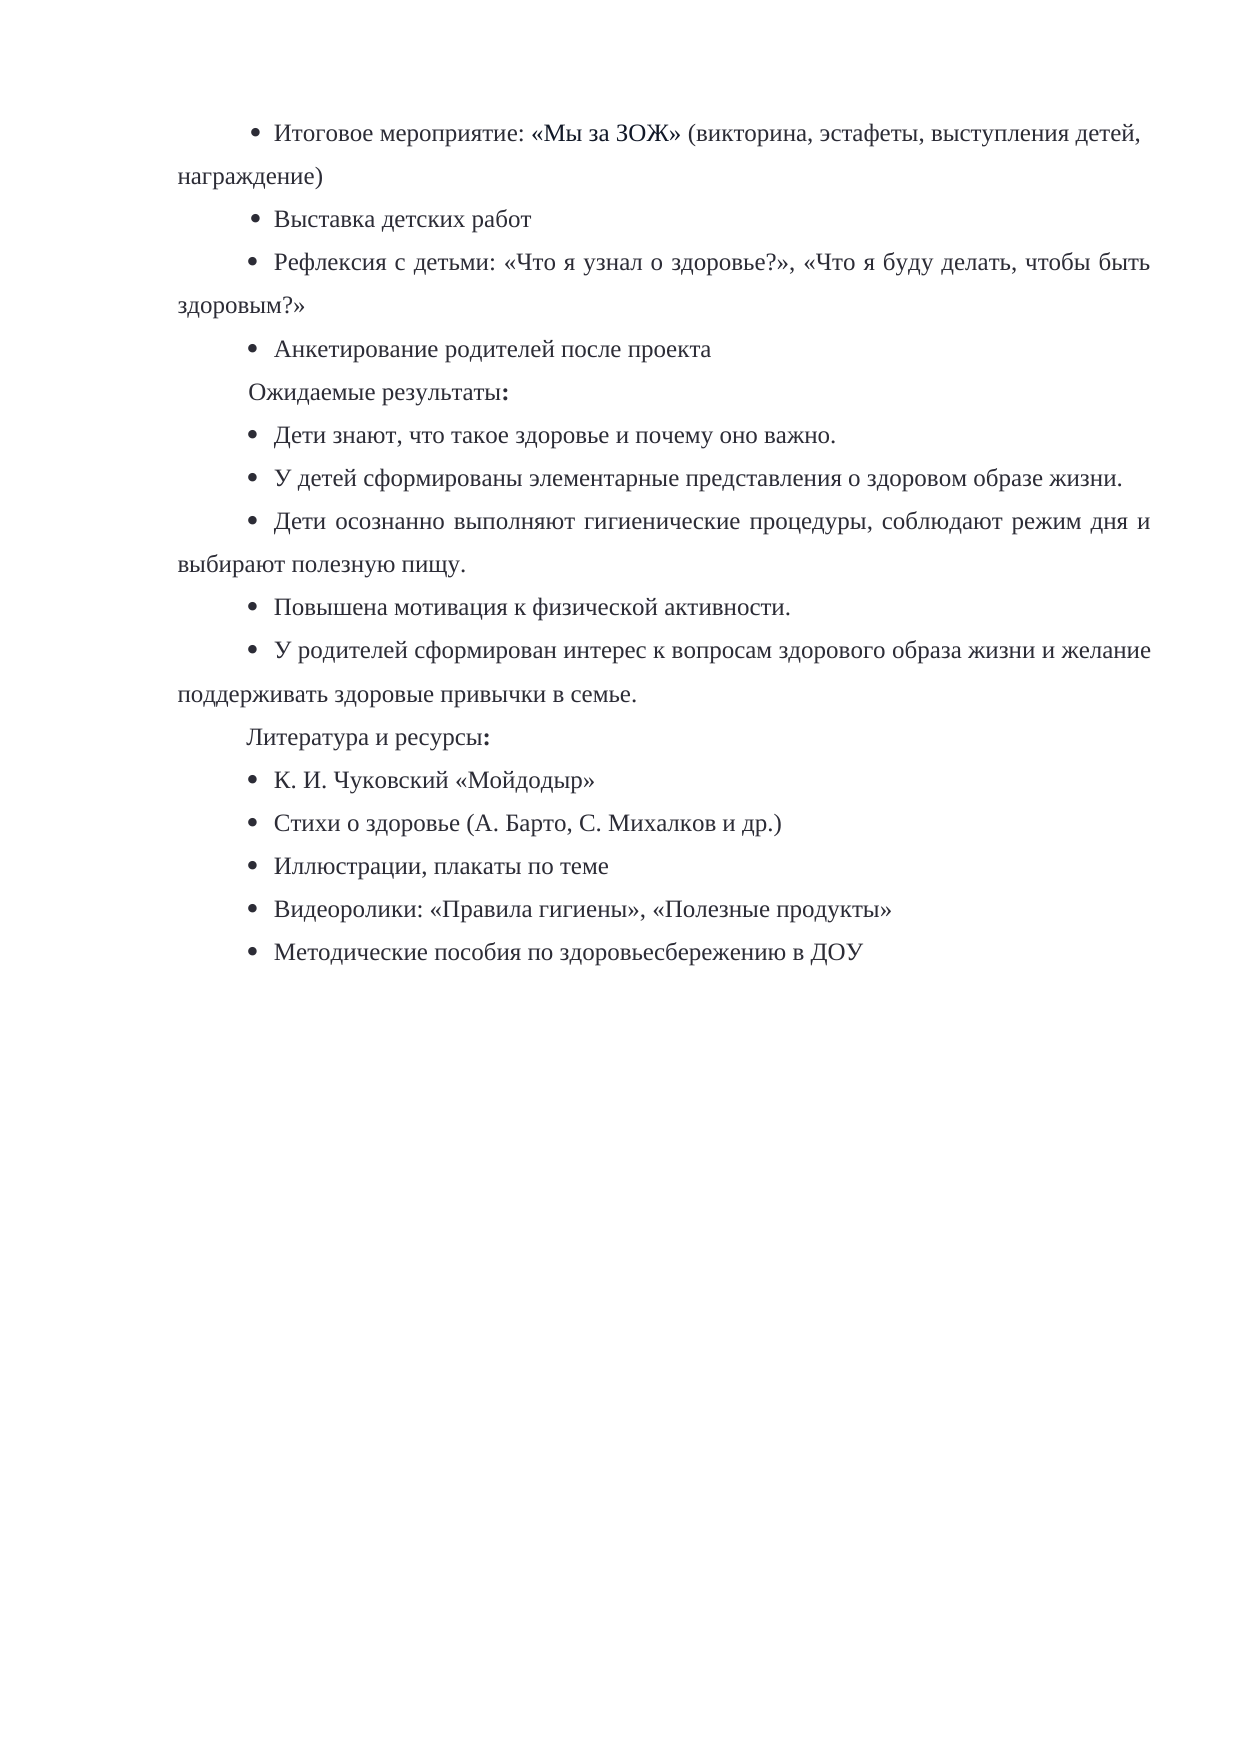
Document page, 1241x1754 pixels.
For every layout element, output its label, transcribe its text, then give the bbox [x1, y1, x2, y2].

list У родителей сформирован интерес к вопросам здорового образа жизни и желание поддерживать здоровые привычки в семье. [177, 636, 1152, 707]
list Дети осознанно выполняют гигиенические процедуры, соблюдают режим дня и выбирают полезную пищу. [177, 506, 1152, 578]
list Рефлексия с детьми: «Что я узнал о здоровье?», «Что я буду делать, чтобы быть здоровым?» [177, 247, 1152, 319]
list Методические пособия по здоровьесбережению в ДОУ [177, 937, 1152, 966]
list Повышена мотивация к физической активности. [177, 592, 1152, 621]
list Иллюстрации, плакаты по теме [177, 851, 1152, 880]
list Стихи о здоровье (А. Барто, С. Михалков и др.) [177, 808, 1152, 837]
text Литература и ресурсы: [177, 722, 1152, 751]
list Видеоролики: «Правила гигиены», «Полезные продукты» [177, 894, 1152, 923]
list Анкетирование родителей после проекта [177, 334, 1152, 362]
list Итоговое мероприятие: «Мы за ЗОЖ» (викторина, эстафеты, выступления детей, награждение) [177, 118, 1152, 190]
list Дети знают, что такое здоровье и почему оно важно. [177, 420, 1152, 449]
text Ожидаемые результаты: [177, 377, 1152, 406]
list К. И. Чуковский «Мойдодыр» [177, 765, 1152, 794]
list У детей сформированы элементарные представления о здоровом образе жизни. [177, 463, 1152, 492]
list Выставка детских работ [177, 204, 1152, 233]
